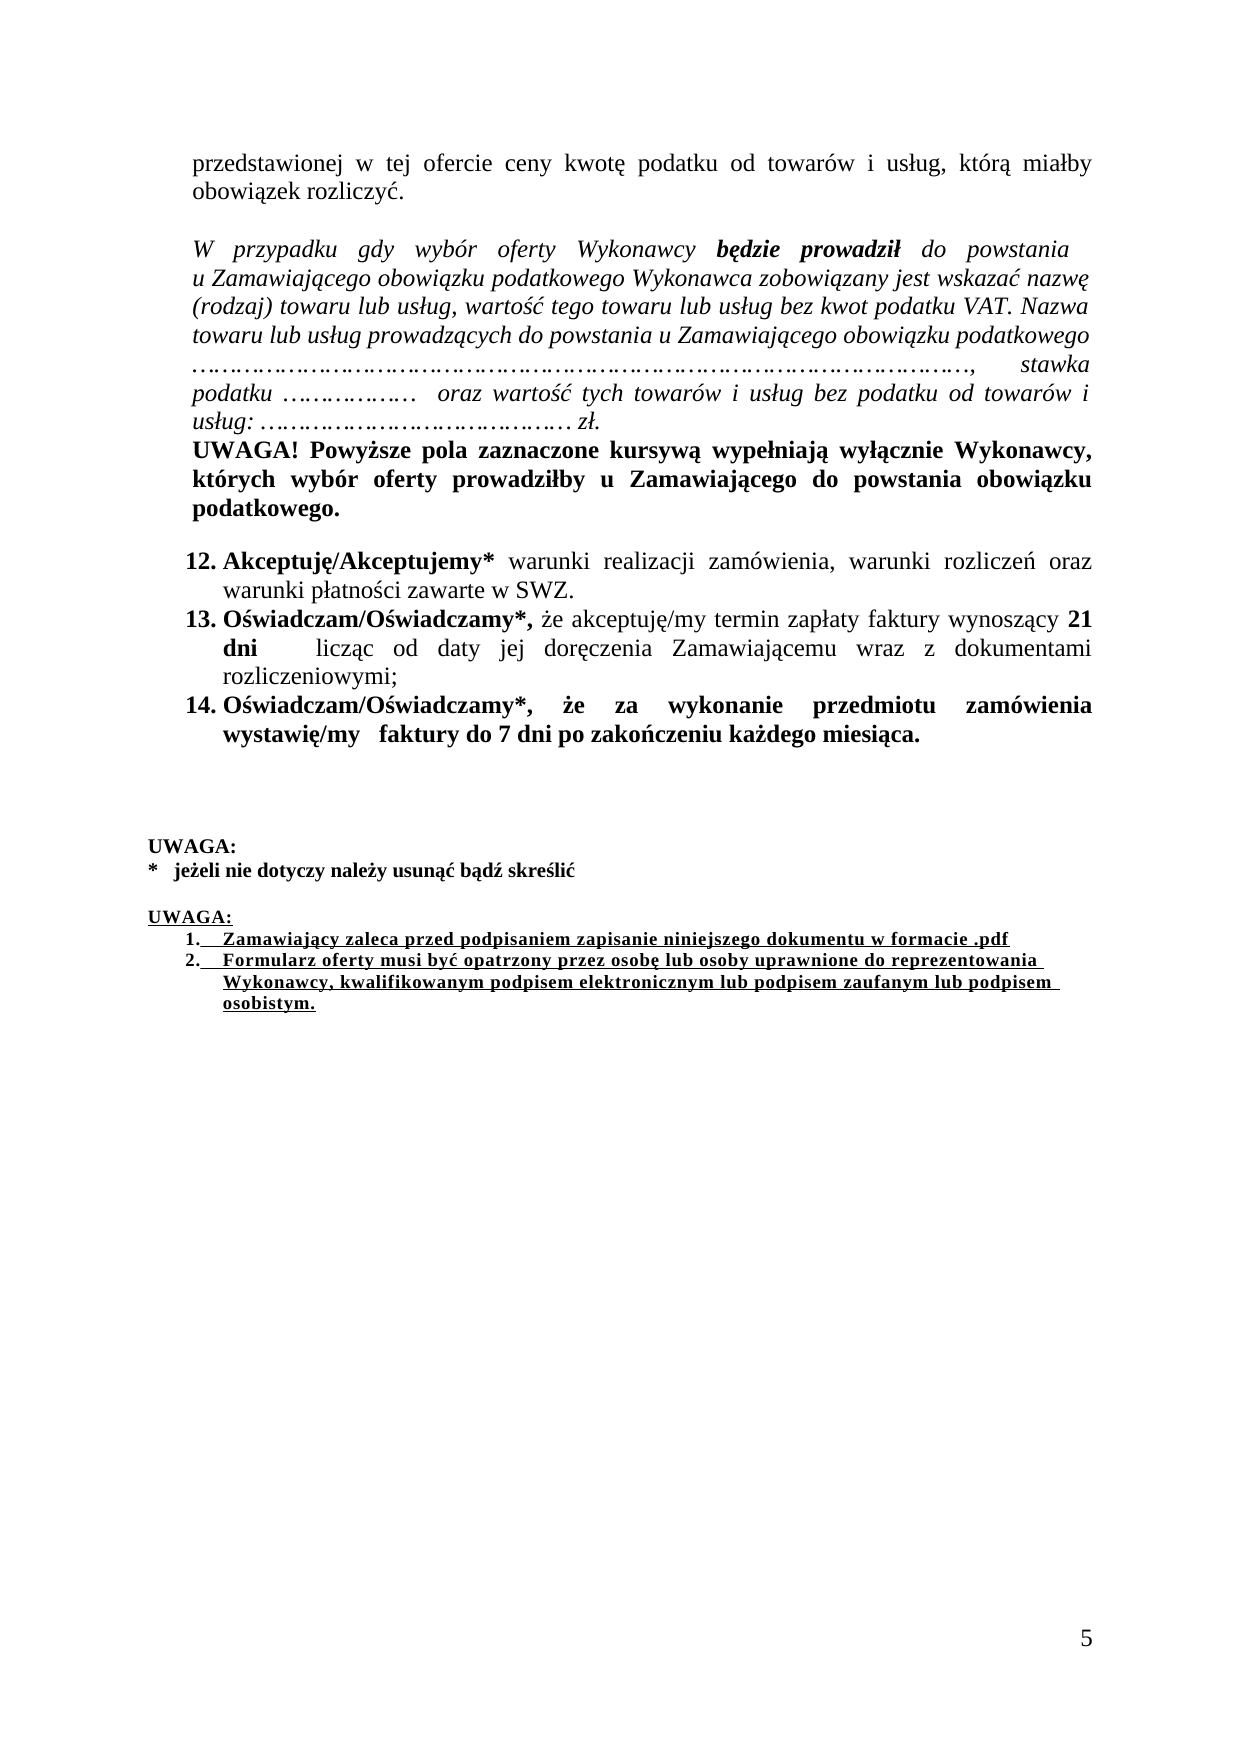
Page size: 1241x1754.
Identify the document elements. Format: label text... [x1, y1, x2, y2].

list Akceptuję/Akceptujemy* warunki realizacji zamówienia, warunki rozliczeń oraz warunki płatności zawarte w SWZ. [185, 546, 1093, 604]
list Zamawiający zaleca przed podpisaniem zapisanie niniejszego dokumentu w formacie .pdf [185, 927, 1093, 949]
list Oświadczam/Oświadczamy*, że za wykonanie przedmiotu zamówienia wystawię/my faktury do 7 dni po zakończeniu każdego miesiąca. [185, 690, 1093, 748]
text UWAGA: [148, 906, 1093, 927]
text UWAGA: [148, 834, 1093, 858]
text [148, 148, 1093, 205]
list Formularz oferty musi być opatrzony przez osobę lub osoby uprawnione do reprezentowania Wykonawcy, kwalifikowanym podpisem elektronicznym lub podpisem zaufanym lub podpisem osobistym. [185, 949, 1093, 1014]
list Oświadczam/Oświadczamy*, że akceptuję/my termin zapłaty faktury wynoszący 21 dni licząc od daty jej doręczenia Zamawiającemu wraz z dokumentami rozliczeniowymi; [185, 604, 1093, 690]
text UWAGA! Powyższe pola zaznaczone kursywą wypełniają wyłącznie Wykonawcy, których wybór oferty prowadziłby u Zamawiającego do powstania obowiązku podatkowego. [192, 435, 1093, 521]
text W przypadku gdy wybór oferty Wykonawcy będzie prowadził do powstania u Zamawiającego obowiązku podatkowego Wykonawca zobowiązany jest wskazać nazwę (rodzaj) towaru lub usług, wartość tego towaru lub usług bez kwot podatku VAT. Nazwa towaru lub usług prowadzących do powstania u Zamawiającego obowiązku podatkowego ……………………………………………………………………………………………, stawka podatku ……………… oraz wartość tych towarów i usług bez podatku od towarów i usług: …………………………………… zł. [192, 234, 1093, 435]
text * jeżeli nie dotyczy należy usunąć bądź skreślić [148, 858, 1093, 882]
